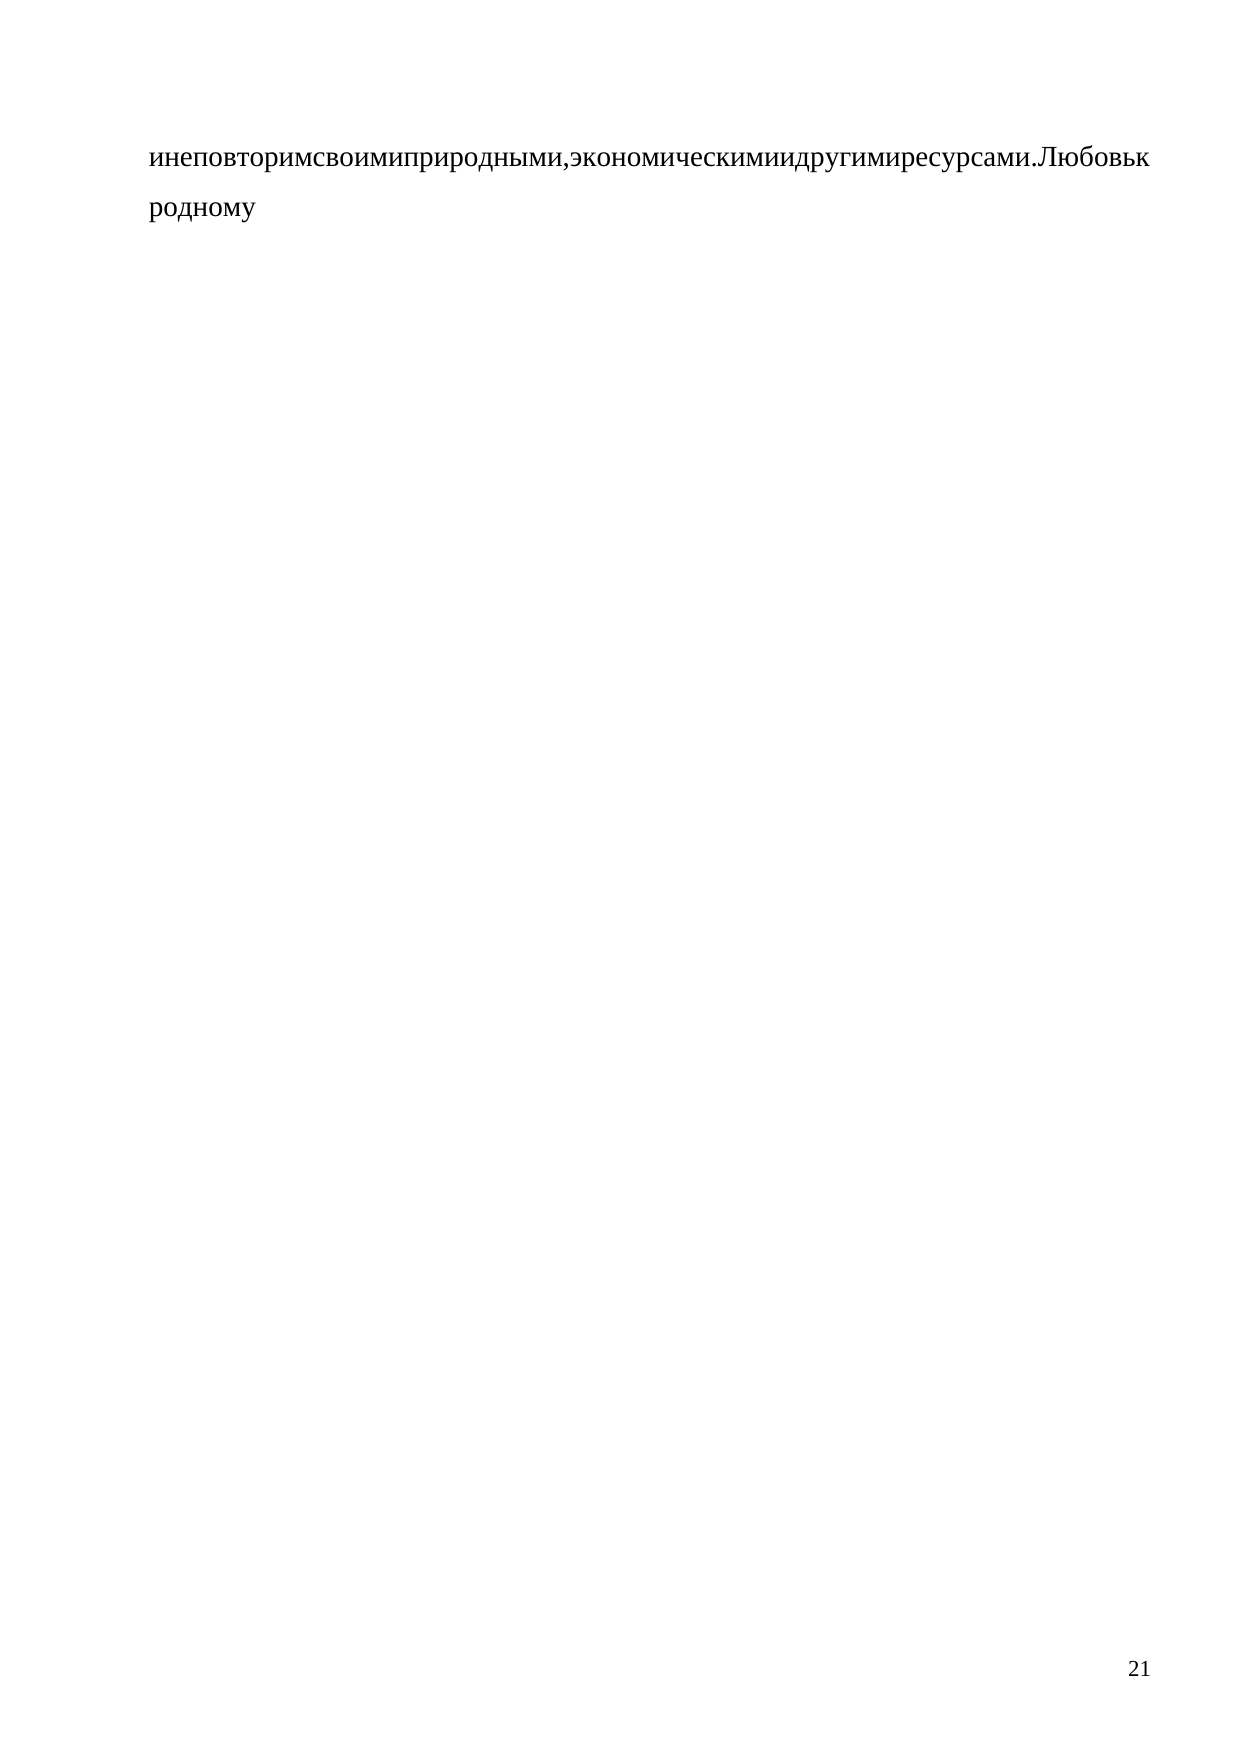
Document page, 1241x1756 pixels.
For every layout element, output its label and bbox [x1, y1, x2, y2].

text [148, 139, 1153, 223]
